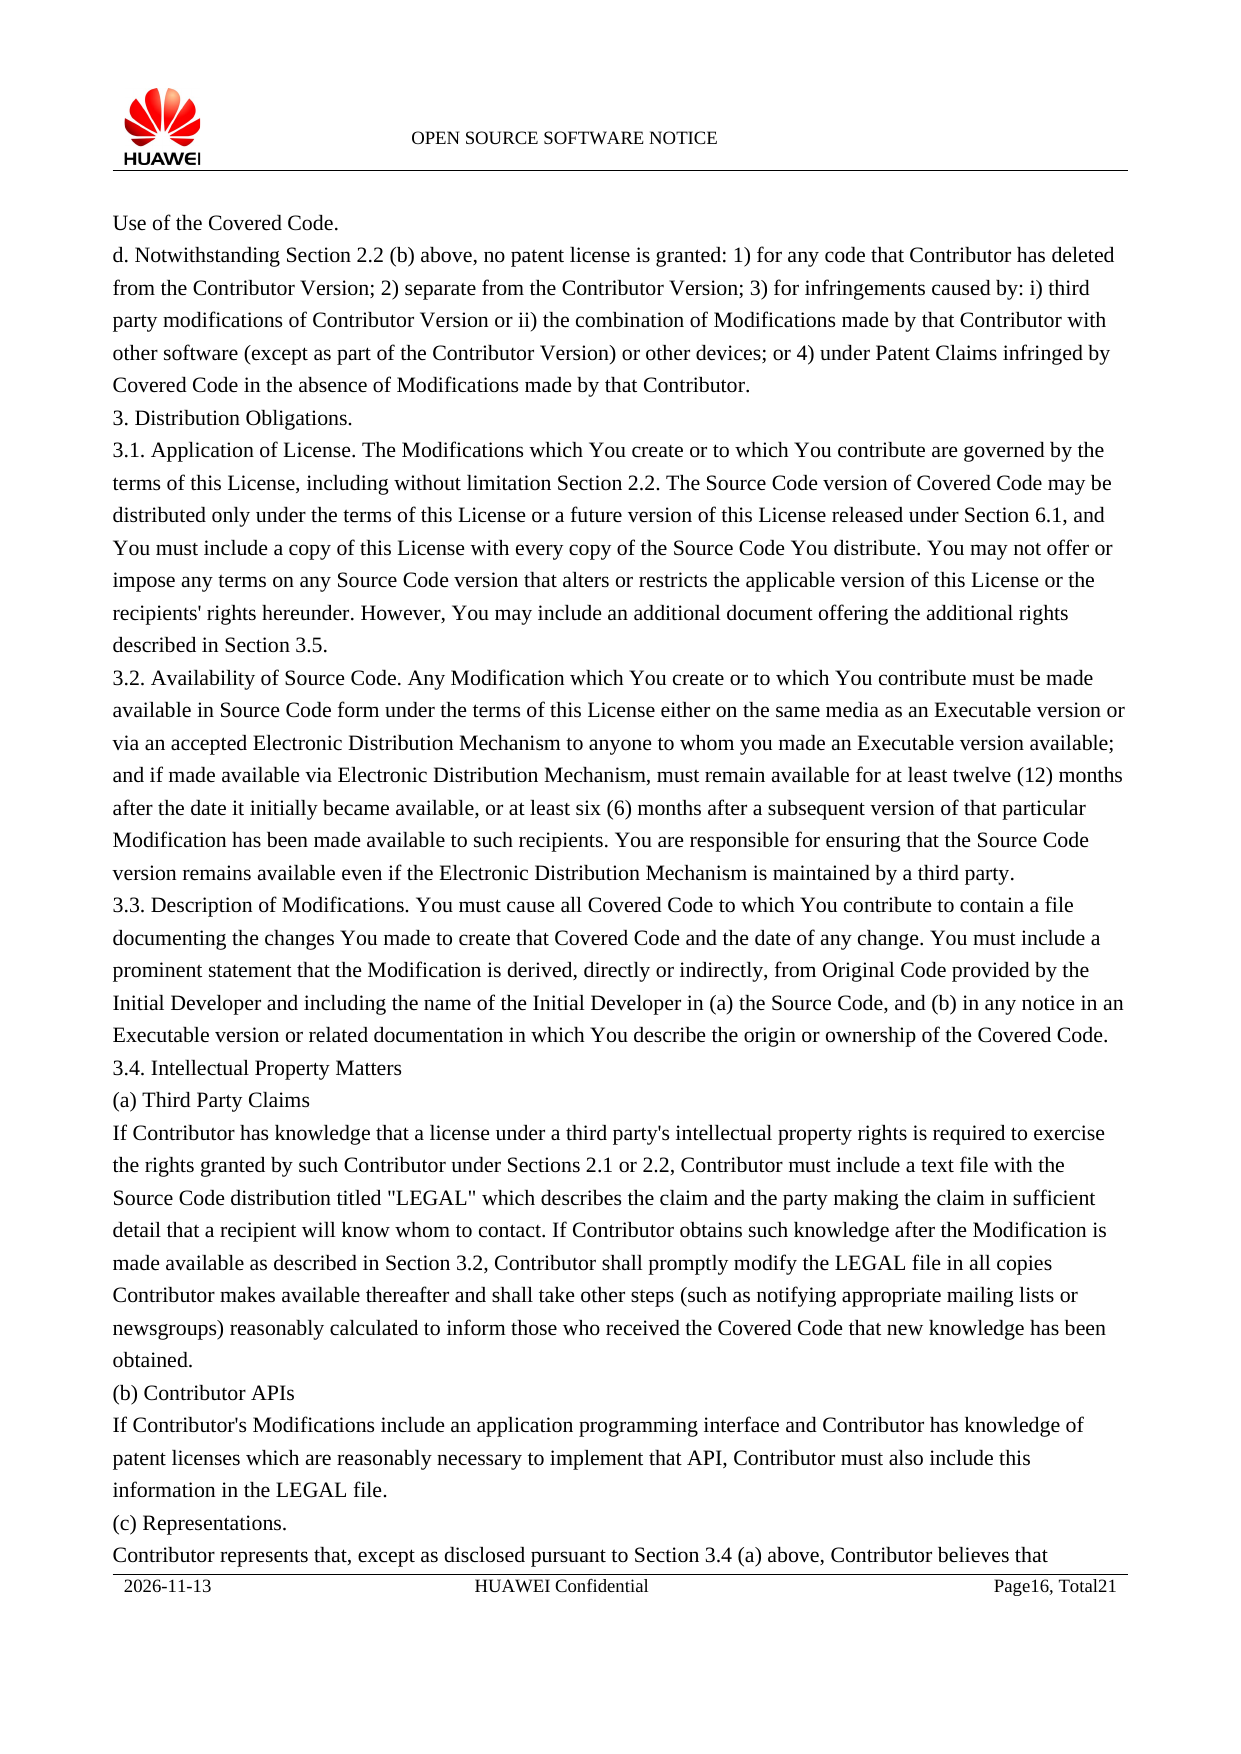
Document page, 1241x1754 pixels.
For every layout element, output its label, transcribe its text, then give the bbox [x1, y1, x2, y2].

picture [124, 88, 201, 165]
